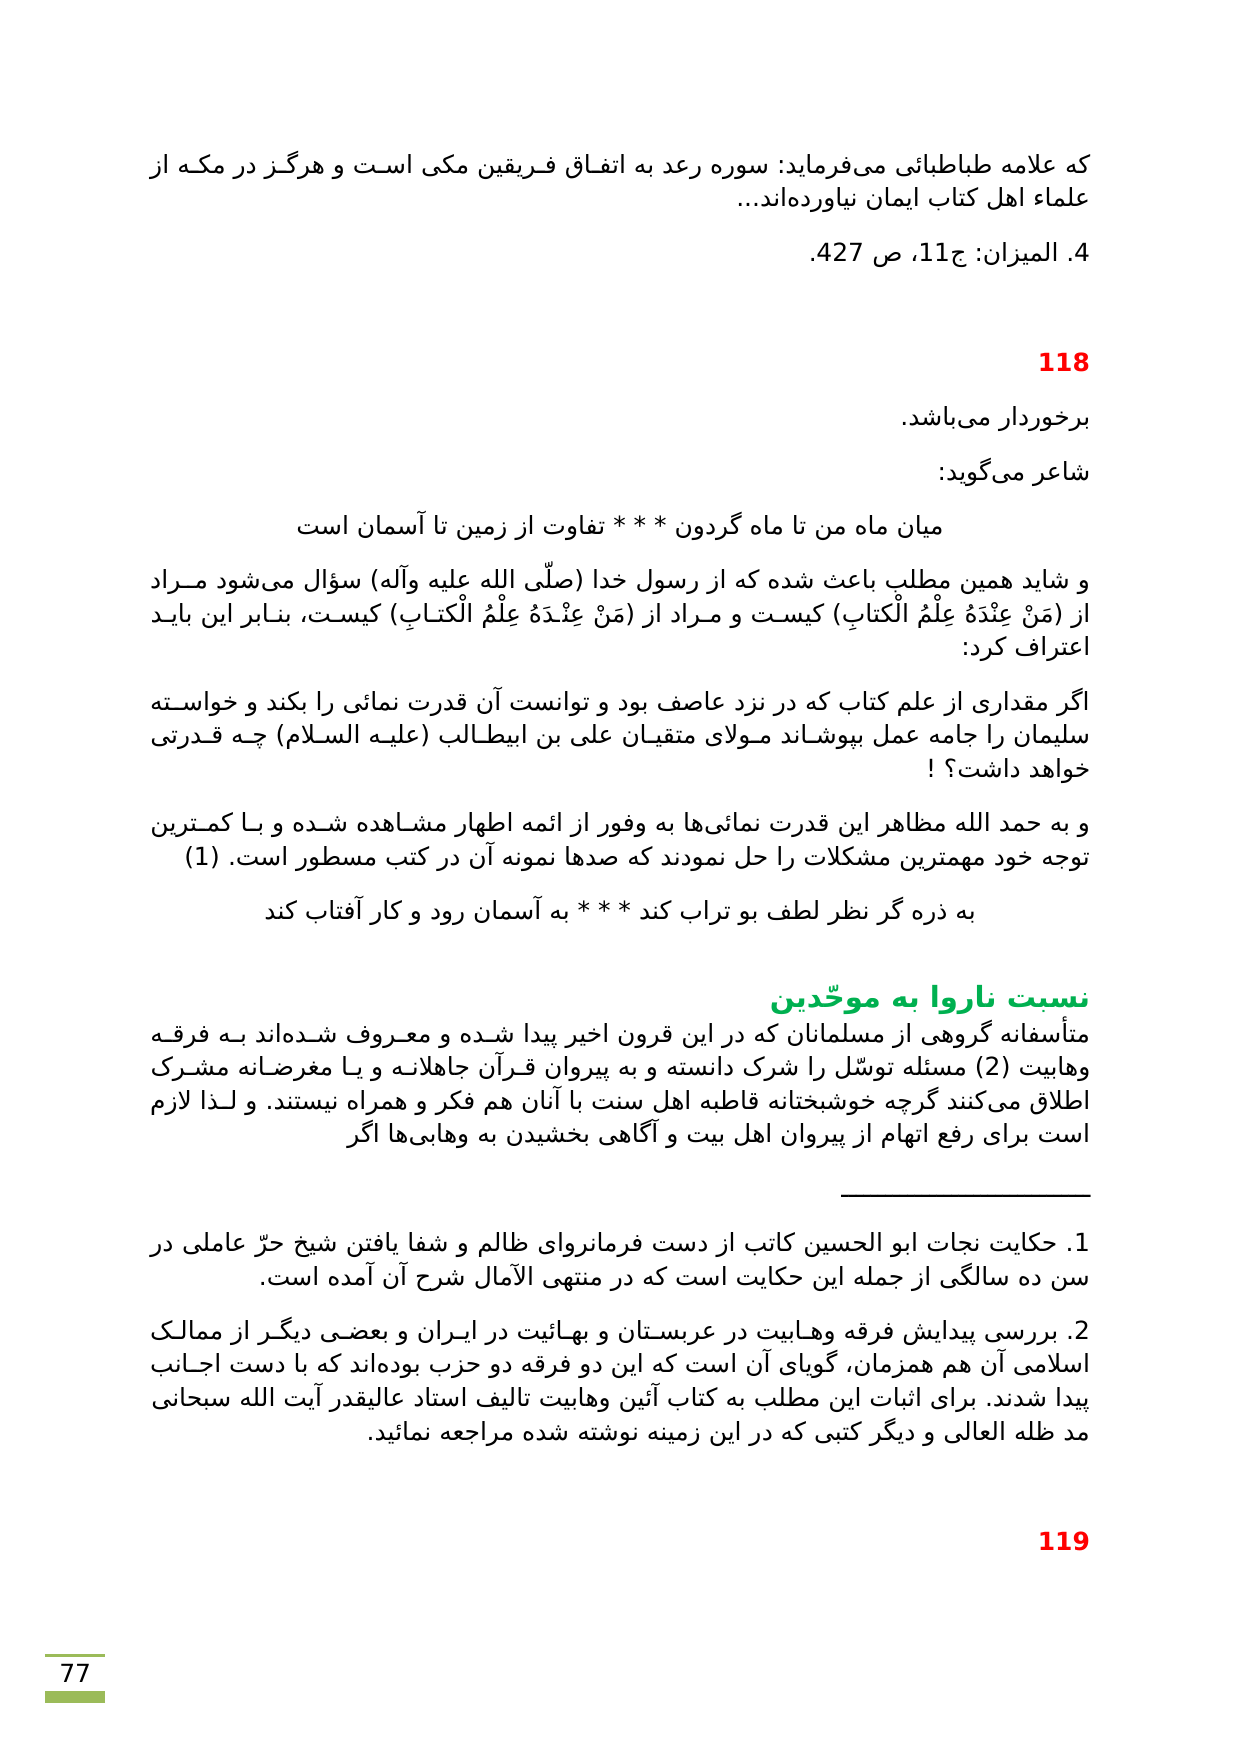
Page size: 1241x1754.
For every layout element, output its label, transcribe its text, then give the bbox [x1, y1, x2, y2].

text برخوردار می‌باشد. [150, 402, 1090, 432]
text به ذره گر نظر لطف بو تراب کند * * * به آسمان رود و کار آفتاب کند [150, 896, 1090, 926]
text متأسفانه گروهی از مسلمانان که در این قرون اخیر پیدا شده و معروف شده‌اند به فرقه وهابیت (2) مسئله توسّل را شرک دانسته و به پیروان قرآن جاهلانه و یا مغرضانه مشرک اطلاق می‌کنند گرچه خوشبختانه قاطبه اهل سنت با آنان هم فکر و همراه نیستند. و لذا لازم است برای رفع اتهام از پیروان اهل بیت و آگاهی بخشیدن به وهابی‌ها اگر [150, 1019, 1090, 1149]
text و شاید همین مطلب باعث شده که از رسول خدا (صلّی الله علیه وآله) سؤال می‌شود مراد از (مَنْ عِنْدَهُ عِلْمُ الْکتابِ) کیست و مراد از (مَنْ عِنْدَهُ عِلْمُ الْکتابِ) کیست، بنابر این باید اعتراف کرد: [150, 566, 1090, 662]
text اگر مقداری از علم کتاب که در نزد عاصف بود و توانست آن قدرت نمائی را بکند و خواسته سلیمان را جامه عمل بپوشاند مولای متقیان علی بن ابیطالب (علیه السلام) چه قدرتی خواهد داشت؟ ! [150, 687, 1090, 783]
text 1. حکایت نجات ابو الحسین کاتب از دست فرمانروای ظالم و شفا یافتن شیخ حرّ عاملی در سن ده سالگی از جمله این حکایت است که در منتهی الآمال شرح آن آمده است. [150, 1228, 1090, 1291]
text میان ماه من تا ماه گردون * * * تفاوت از زمین تا آسمان است [150, 511, 1090, 540]
text 118 [150, 348, 1090, 377]
text و به حمد الله مظاهر این قدرت نمائی‌ها به وفور از ائمه اطهار مشاهده شده و با کمترین توجه خود مهمترین مشکلات را حل نمودند که صدها نمونه آن در کتب مسطور است. (1) [150, 808, 1090, 871]
text 119 [150, 1527, 1090, 1556]
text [150, 150, 1090, 213]
text شاعر می‌گوید: [150, 457, 1090, 486]
text 4. المیزان: ج11، ص 427. [150, 238, 1090, 267]
text 2. بررسی پیدایش فرقه وهابیت در عربستان و بهائیت در ایران و بعضی دیگر از ممالک اسلامی آن هم همزمان، گویای آن است که این دو فرقه دو حزب بوده‌اند که با دست اجانب پیدا شدند. برای اثبات این مطلب به کتاب آئین وهابیت تالیف استاد عالیقدر آیت الله سبحانی مد ظله العالی و دیگر کتبی که در این زمینه نوشته شده مراجعه نمائید. [150, 1316, 1090, 1446]
text ــــــــــــــــــــــــــــــــــ [150, 1174, 1090, 1203]
subtitle نسبت ناروا به موحّدین [150, 980, 1090, 1014]
